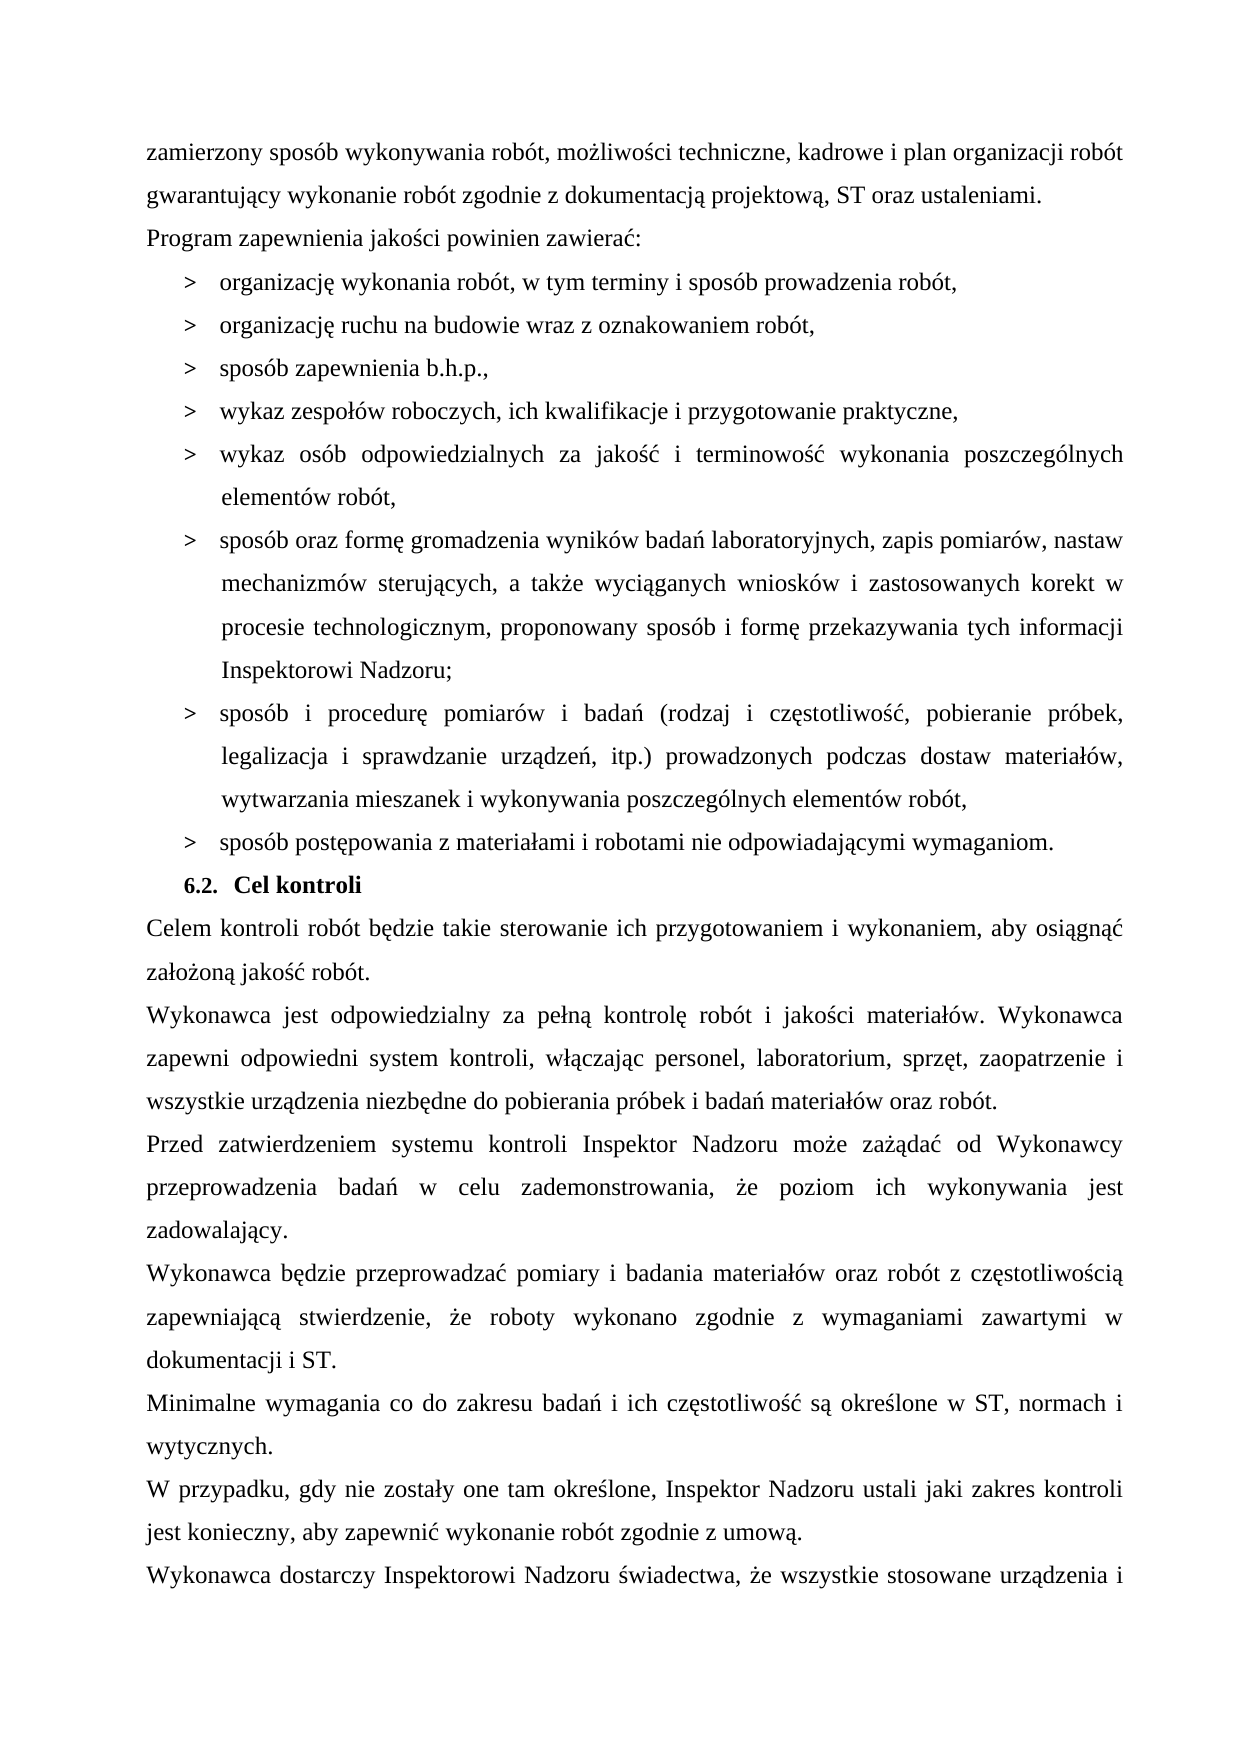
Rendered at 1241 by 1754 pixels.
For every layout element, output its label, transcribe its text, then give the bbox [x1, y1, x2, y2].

list Cel kontroli [127, 870, 1124, 899]
text W przypadku, gdy nie zostały one tam określone, Inspektor Nadzoru ustali jaki zakres kontroli jest konieczny, aby zapewnić wykonanie robót zgodnie z umową. [146, 1474, 1124, 1546]
text Program zapewnienia jakości powinien zawierać: [127, 223, 1124, 252]
list wykaz osób odpowiedzialnych za jakość i terminowość wykonania poszczególnych elementów robót, [184, 439, 1124, 511]
list sposób zapewnienia b.h.p., [127, 353, 1124, 382]
text Wykonawca będzie przeprowadzać pomiary i badania materiałów oraz robót z częstotliwością zapewniającą stwierdzenie, że roboty wykonano zgodnie z wymaganiami zawartymi w dokumentacji i ST. [146, 1258, 1124, 1373]
text Przed zatwierdzeniem systemu kontroli Inspektor Nadzoru może zażądać od Wykonawcy przeprowadzenia badań w celu zademonstrowania, że poziom ich wykonywania jest zadowalający. [146, 1129, 1124, 1244]
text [146, 1560, 1124, 1589]
list sposób postępowania z materiałami i robotami nie odpowiadającymi wymaganiom. [127, 827, 1124, 856]
text Wykonawca jest odpowiedzialny za pełną kontrolę robót i jakości materiałów. Wykonawca zapewni odpowiedni system kontroli, włączając personel, laboratorium, sprzęt, zaopatrzenie i wszystkie urządzenia niezbędne do pobierania próbek i badań materiałów oraz robót. [146, 1000, 1124, 1115]
list sposób oraz formę gromadzenia wyników badań laboratoryjnych, zapis pomiarów, nastaw mechanizmów sterujących, a także wyciąganych wniosków i zastosowanych korekt w procesie technologicznym, proponowany sposób i formę przekazywania tych informacji Inspektorowi Nadzoru; [184, 525, 1124, 683]
text Celem kontroli robót będzie takie sterowanie ich przygotowaniem i wykonaniem, aby osiągnąć założoną jakość robót. [146, 913, 1124, 985]
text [146, 137, 1124, 209]
list organizację wykonania robót, w tym terminy i sposób prowadzenia robót, [127, 267, 1124, 295]
list organizację ruchu na budowie wraz z oznakowaniem robót, [127, 310, 1124, 338]
list sposób i procedurę pomiarów i badań (rodzaj i częstotliwość, pobieranie próbek, legalizacja i sprawdzanie urządzeń, itp.) prowadzonych podczas dostaw materiałów, wytwarzania mieszanek i wykonywania poszczególnych elementów robót, [184, 698, 1124, 813]
list wykaz zespołów roboczych, ich kwalifikacje i przygotowanie praktyczne, [127, 396, 1124, 425]
text Minimalne wymagania co do zakresu badań i ich częstotliwość są określone w ST, normach i wytycznych. [146, 1388, 1124, 1460]
